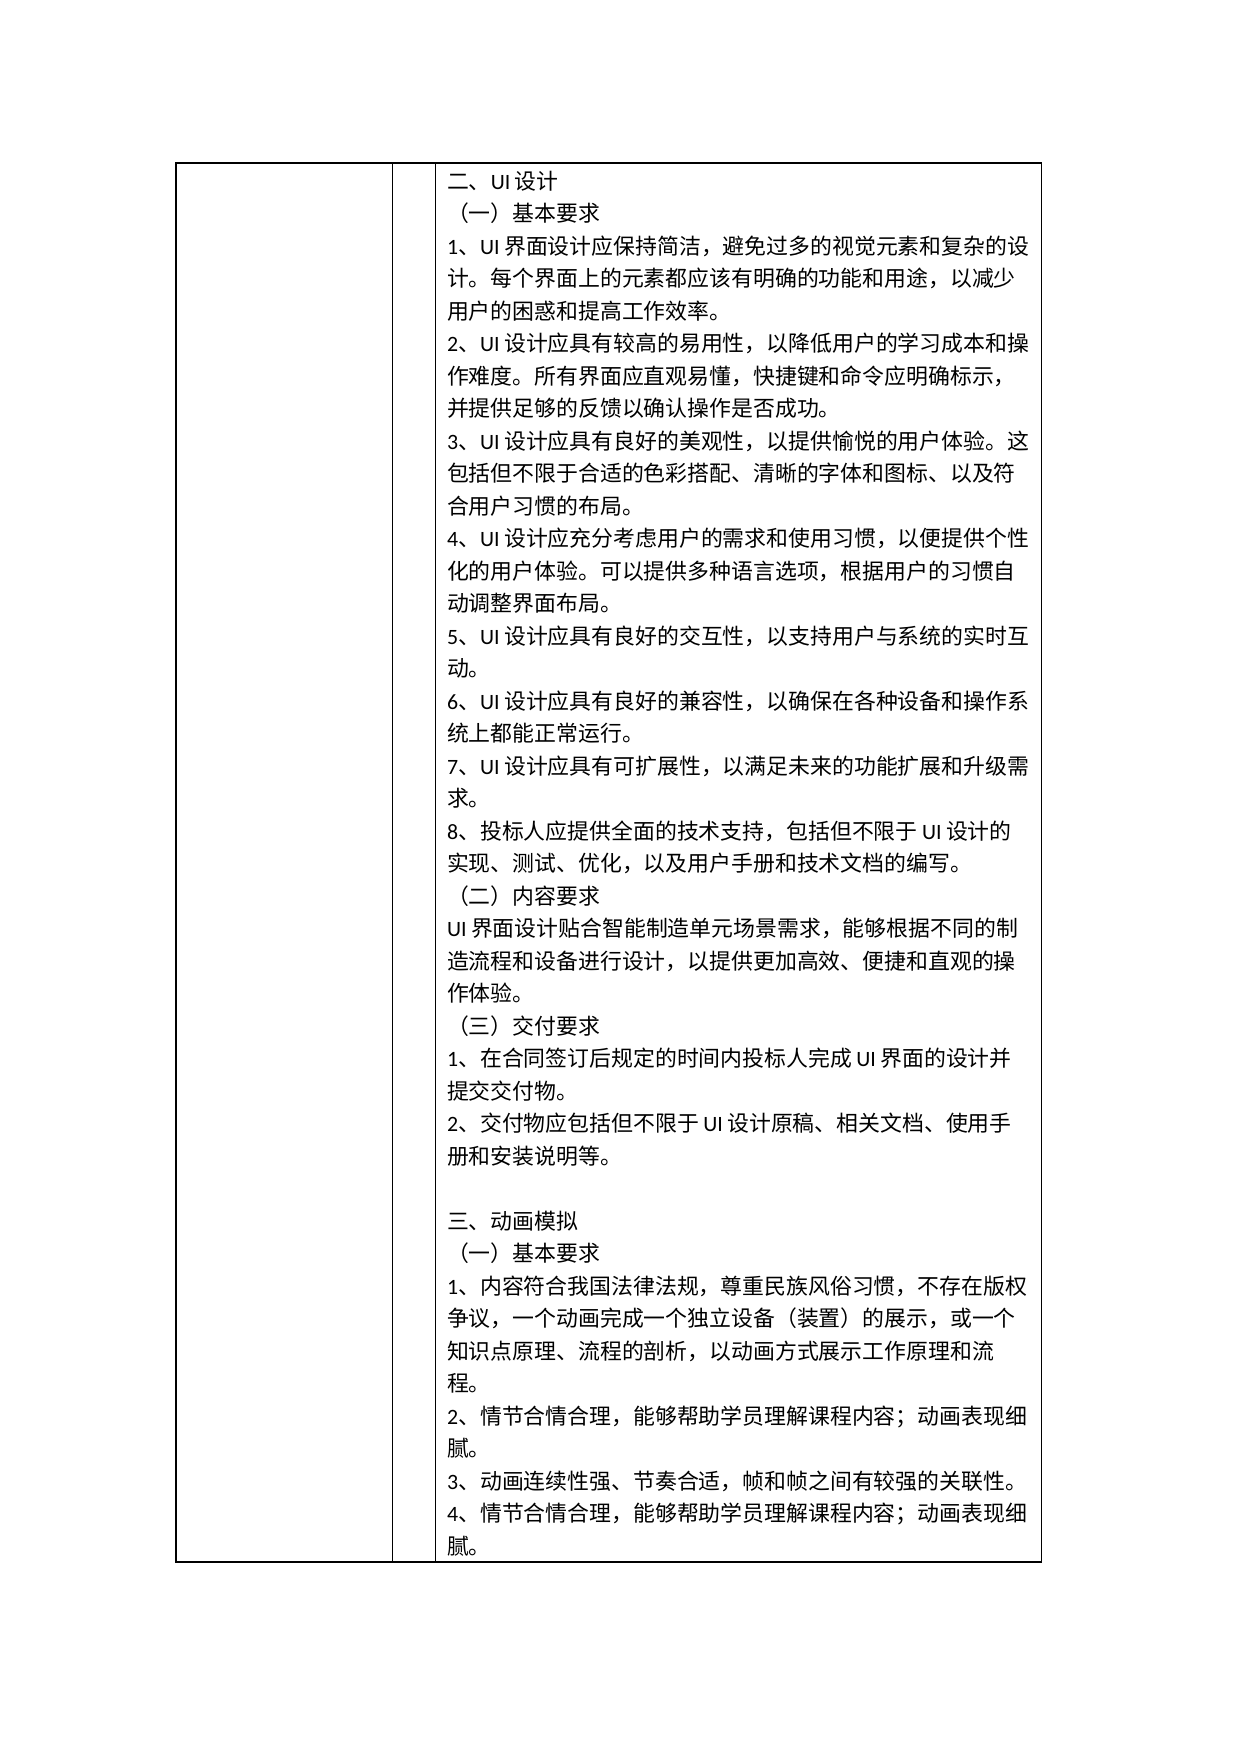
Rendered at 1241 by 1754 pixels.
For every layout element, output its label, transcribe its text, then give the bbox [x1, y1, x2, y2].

table_cell [177, 164, 392, 1561]
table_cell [436, 164, 1041, 1561]
table_cell 4 [393, 164, 435, 1561]
